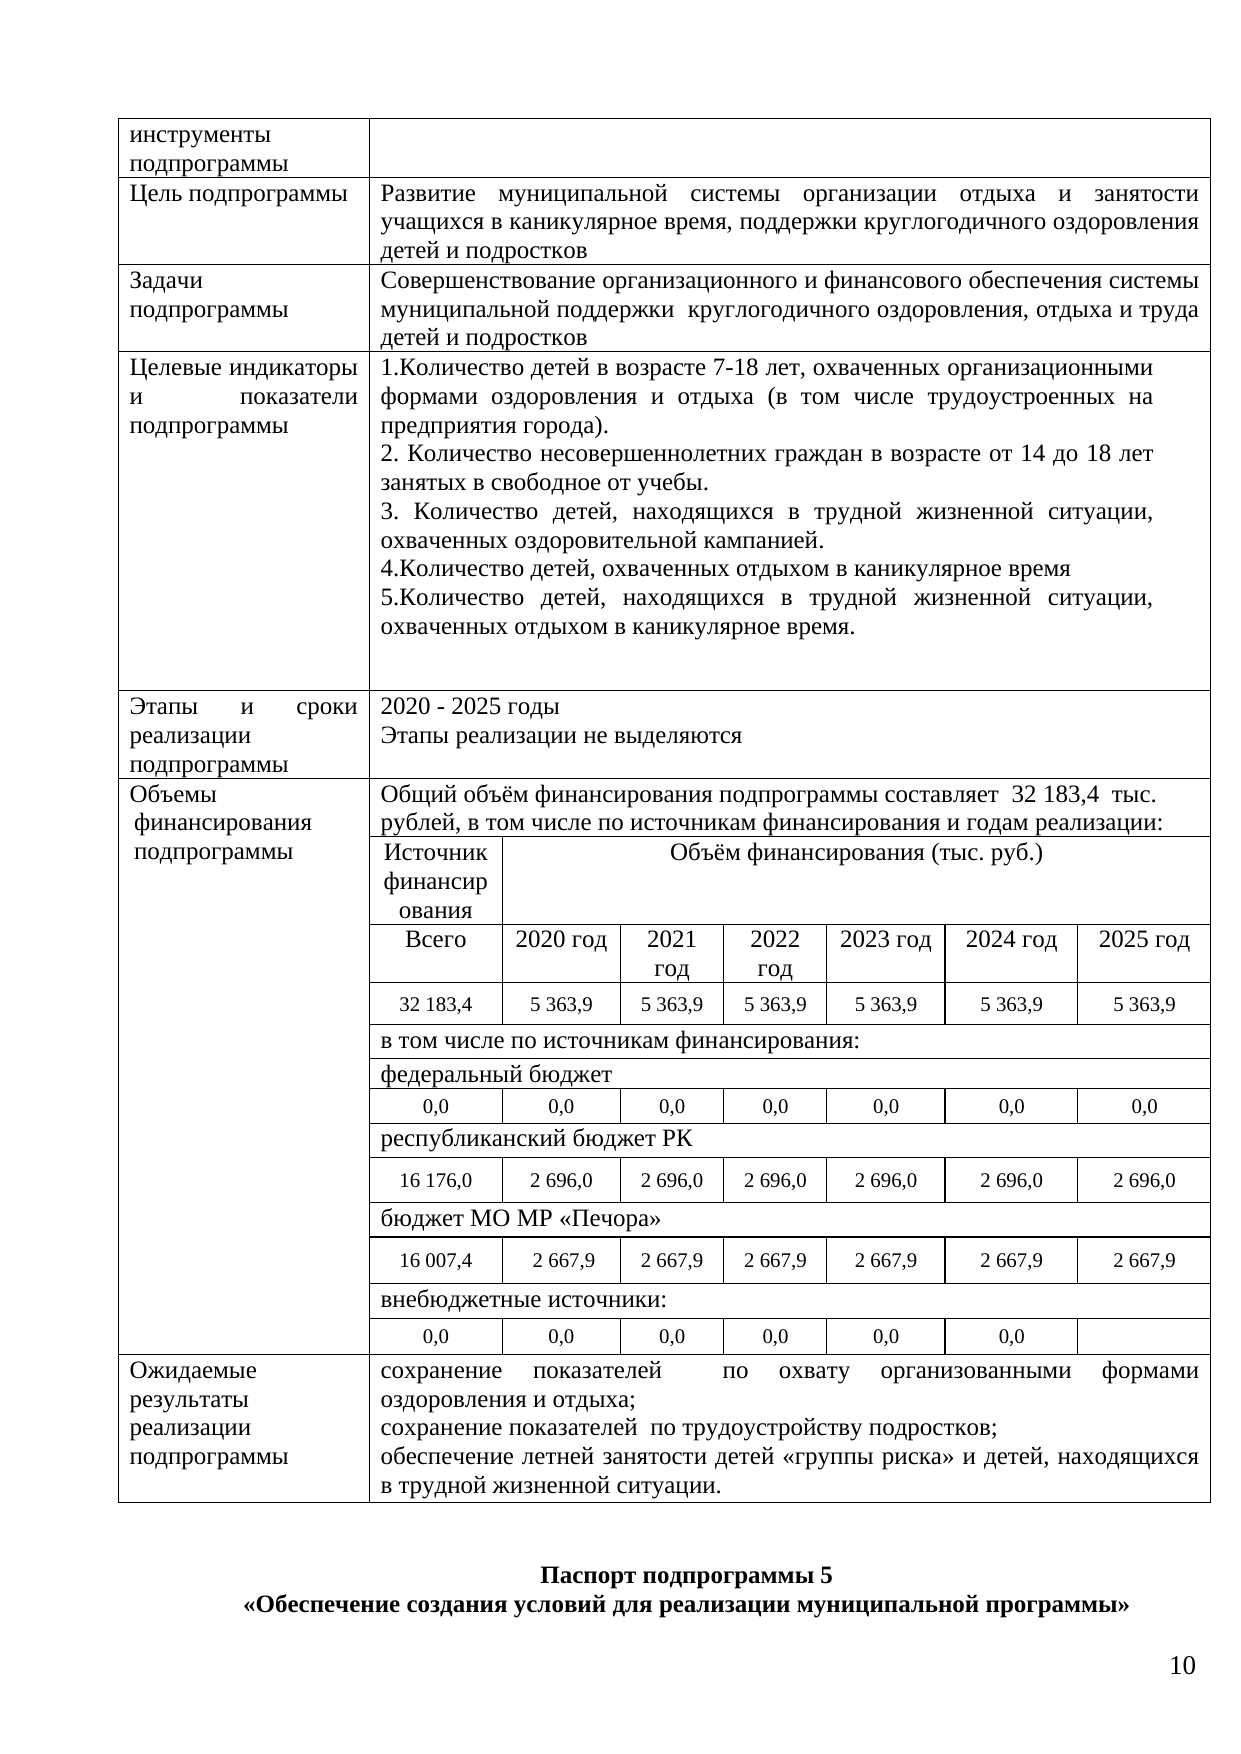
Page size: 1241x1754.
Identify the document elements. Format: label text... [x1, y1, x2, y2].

table_cell Задачи подпрограммы [119, 265, 369, 351]
table_cell Целевые индикаторы и показатели подпрограммы [119, 352, 369, 690]
table_cell 2 667,9 [503, 1238, 620, 1283]
table_cell Ожидаемые результаты реализации подпрограммы [119, 1355, 369, 1502]
table_cell 0,0 [827, 1089, 944, 1122]
table_cell республиканский бюджет РК [370, 1124, 1210, 1157]
table_cell Объемы финансирования подпрограммы [119, 779, 369, 1354]
table_cell 0,0 [827, 1319, 944, 1354]
table_cell 2 696,0 [946, 1158, 1077, 1202]
table_cell 0,0 [621, 1319, 723, 1354]
table_cell 0,0 [1078, 1089, 1210, 1122]
table_cell 5 363,9 [621, 983, 723, 1024]
table_cell 2 696,0 [827, 1158, 944, 1202]
table_cell -- [370, 119, 1210, 177]
table_cell 2 696,0 [1078, 1158, 1210, 1202]
table_cell 5 363,9 [827, 983, 944, 1024]
table_cell 0,0 [370, 1089, 502, 1122]
table_cell сохранение показателей по охвату организованными формами оздоровления и отдыха; сохранение показателей по трудоустройству подростков; обеспечение летней занятости детей «группы риска» и детей, находящихся в трудной жизненной ситуации. [370, 1355, 1210, 1502]
table_cell федеральный бюджет [370, 1059, 1210, 1088]
table_cell [1078, 1319, 1210, 1354]
table_cell 2 667,9 [621, 1238, 723, 1283]
table_cell 2 667,9 [724, 1238, 826, 1283]
table_cell 2 696,0 [621, 1158, 723, 1202]
table_cell 2021 год [621, 925, 723, 982]
table_cell Источник финансирования [370, 837, 502, 923]
table_cell Совершенствование организационного и финансового обеспечения системы муниципальной поддержки круглогодичного оздоровления, отдыха и труда детей и подростков [370, 265, 1210, 351]
table_cell 0,0 [503, 1089, 620, 1122]
table_cell 2025 год [1078, 925, 1210, 982]
table_cell 2 696,0 [503, 1158, 620, 1202]
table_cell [119, 119, 369, 177]
table_cell внебюджетные источники: [370, 1284, 1210, 1318]
text «Обеспечение создания условий для реализации муниципальной программы» [177, 1589, 1196, 1618]
table_cell 0,0 [946, 1089, 1077, 1122]
table_cell 2 667,9 [827, 1238, 944, 1283]
table_cell 0,0 [370, 1319, 502, 1354]
table_cell бюджет МО МР «Печора» [370, 1203, 1210, 1236]
text Паспорт подпрограммы 5 [177, 1561, 1196, 1589]
table_cell 5 363,9 [1078, 983, 1210, 1024]
table_cell 1.Количество детей в возрасте 7-18 лет, охваченных организационными формами оздоровления и отдыха (в том числе трудоустроенных на предприятия города). 2. Количество несовершеннолетних граждан в возрасте от 14 до 18 лет занятых в свободное от учебы. 3. Количество детей, находящихся в трудной жизненной ситуации, охваченных оздоровительной кампанией. 4.Количество детей, охваченных отдыхом в каникулярное время 5.Количество детей, находящихся в трудной жизненной ситуации, охваченных отдыхом в каникулярное время. [370, 352, 1210, 690]
table_cell 5 363,9 [724, 983, 826, 1024]
table_cell 0,0 [946, 1319, 1077, 1354]
table_cell 0,0 [503, 1319, 620, 1354]
table_cell 2 696,0 [724, 1158, 826, 1202]
table_cell 0,0 [724, 1319, 826, 1354]
table_cell 0,0 [724, 1089, 826, 1122]
table_cell в том числе по источникам финансирования: [370, 1025, 1210, 1058]
table_cell Общий объём финансирования подпрограммы составляет 32 183,4 тыс. рублей, в том числе по источникам финансирования и годам реализации: [370, 779, 1210, 836]
table_cell Всего [370, 925, 502, 982]
table_cell 2 667,9 [1078, 1238, 1210, 1283]
table_cell 2 667,9 [946, 1238, 1077, 1283]
table_cell 16 176,0 [370, 1158, 502, 1202]
table_cell 2020 - 2025 годы Этапы реализации не выделяются [370, 691, 1210, 778]
table_cell 5 363,9 [946, 983, 1077, 1024]
table_cell 16 007,4 [370, 1238, 502, 1283]
table_cell Цель подпрограммы [119, 178, 369, 264]
table_cell 32 183,4 [370, 983, 502, 1024]
table_cell 0,0 [621, 1089, 723, 1122]
table_cell 2023 год [827, 925, 944, 982]
table_cell Объём финансирования (тыс. руб.) [503, 837, 1210, 923]
table_cell 2022 год [724, 925, 826, 982]
table_cell 2024 год [946, 925, 1077, 982]
table_cell 5 363,9 [503, 983, 620, 1024]
table_cell Этапы и сроки реализации подпрограммы [119, 691, 369, 778]
table_cell 2020 год [503, 925, 620, 982]
table_cell Развитие муниципальной системы организации отдыха и занятости учащихся в каникулярное время, поддержки круглогодичного оздоровления детей и подростков [370, 178, 1210, 264]
